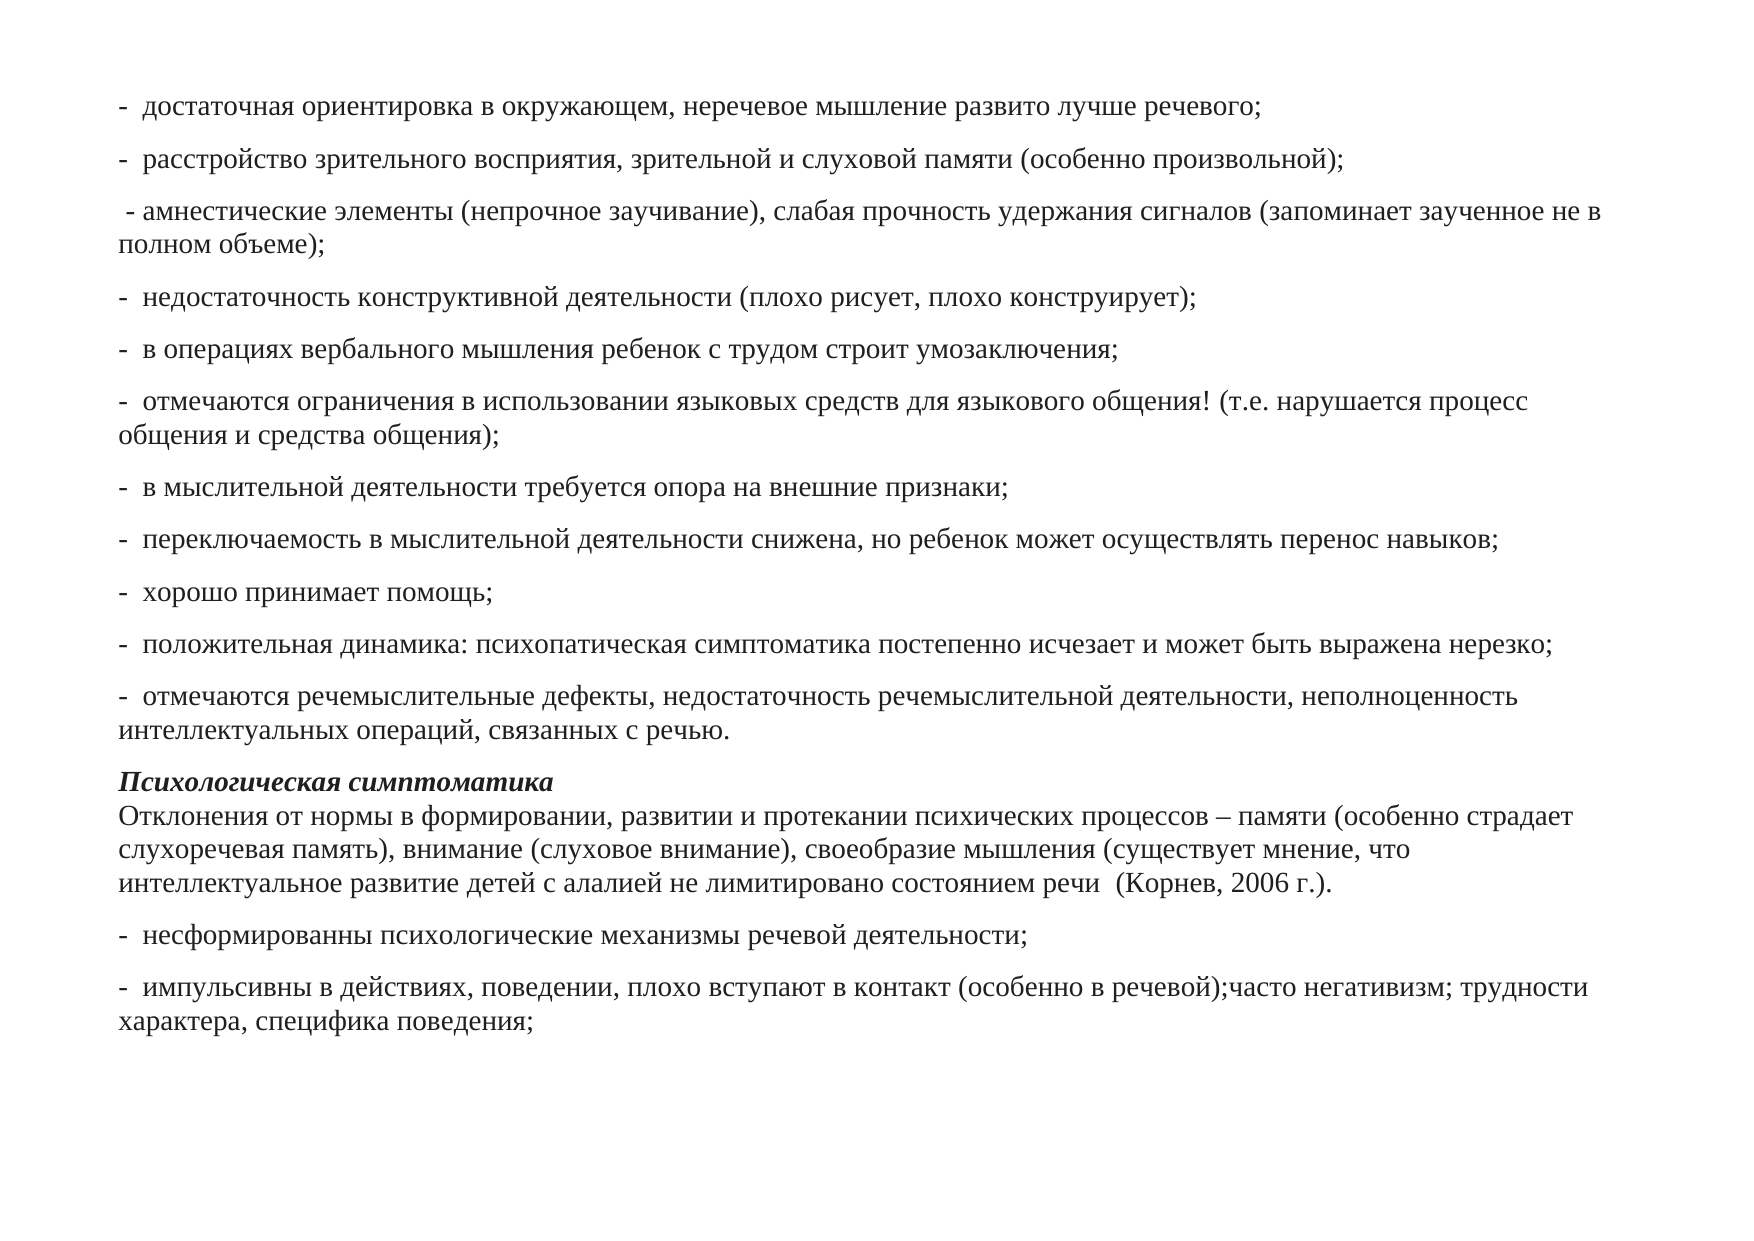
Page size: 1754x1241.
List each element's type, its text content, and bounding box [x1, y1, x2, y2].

text - хорошо принимает помощь; [118, 574, 1636, 607]
text - достаточная ориентировка в окружающем, неречевое мышление развито лучше речевого; [118, 88, 1636, 122]
text - расстройство зрительного восприятия, зрительной и слуховой памяти (особенно произвольной); [118, 141, 1636, 174]
text - несформированны психологические механизмы речевой деятельности; [118, 917, 1636, 951]
text Отклонения от нормы в формировании, развитии и протекании психических процессов – памяти (особенно страдает слухоречевая память), внимание (слуховое внимание), своеобразие мышления (существует мнение, что интеллектуальное развитие детей с алалией не лимитировано состоянием речи (Корнев, 2006 г.). [118, 798, 1636, 898]
text - недостаточность конструктивной деятельности (плохо рисует, плохо конструирует); [118, 279, 1636, 312]
text - в мыслительной деятельности требуется опора на внешние признаки; [118, 469, 1636, 503]
text Психологическая симптоматика [118, 764, 1636, 798]
text - отмечаются ограничения в использовании языковых средств для языкового общения! (т.е. нарушается процесс общения и средства общения); [118, 383, 1636, 451]
text - амнестические элементы (непрочное заучивание), слабая прочность удержания сигналов (запоминает заученное не в полном объеме); [118, 193, 1636, 260]
text - в операциях вербального мышления ребенок с трудом строит умозаключения; [118, 331, 1636, 365]
text - импульсивны в действиях, поведении, плохо вступают в контакт (особенно в речевой);часто негативизм; трудности характера, специфика поведения; [118, 969, 1636, 1037]
text - положительная динамика: психопатическая симптоматика постепенно исчезает и может быть выражена нерезко; [118, 626, 1636, 660]
text - переключаемость в мыслительной деятельности снижена, но ребенок может осуществлять перенос навыков; [118, 522, 1636, 555]
text - отмечаются речемыслительные дефекты, недостаточность речемыслительной деятельности, неполноценность интеллектуальных операций, связанных с речью. [118, 678, 1636, 746]
